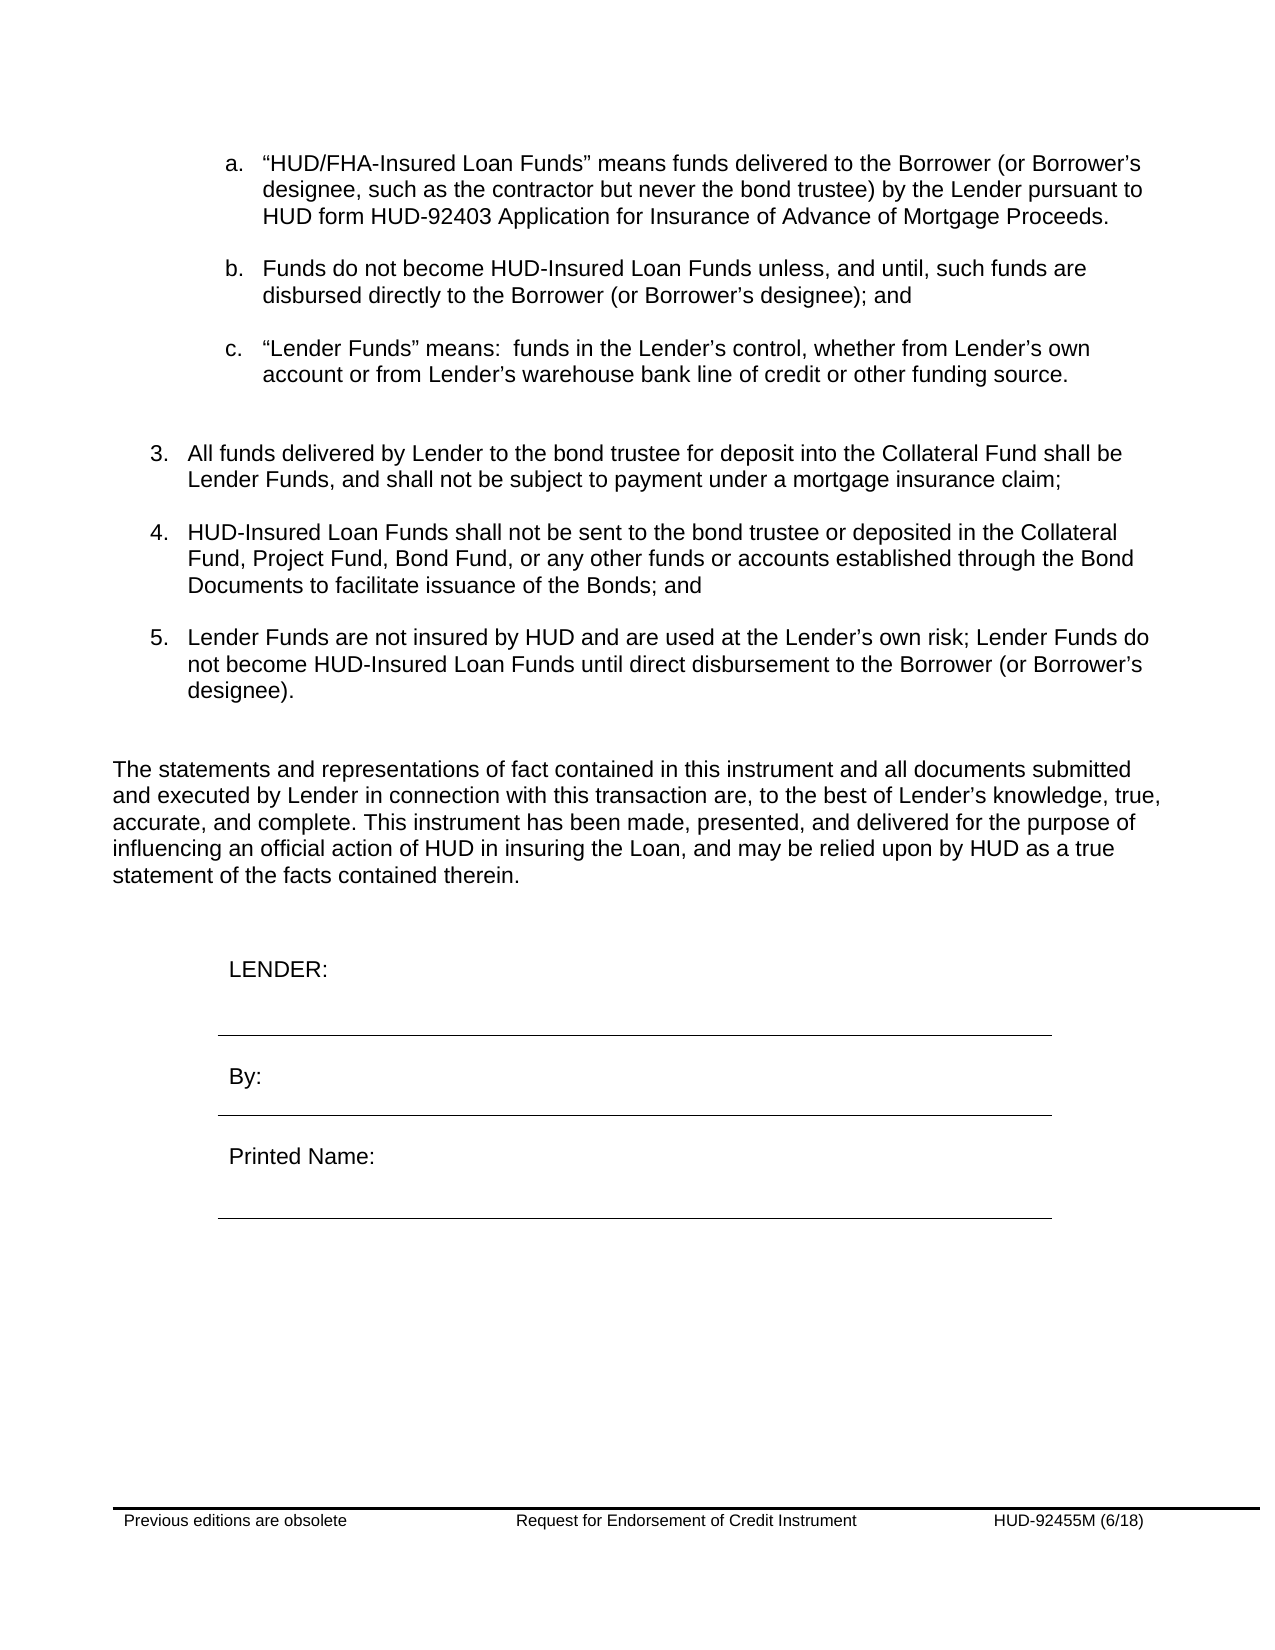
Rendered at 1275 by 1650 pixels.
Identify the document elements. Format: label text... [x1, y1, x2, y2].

list HUD-Insured Loan Funds shall not be sent to the bond trustee or deposited in the Collateral Fund, Project Fund, Bond Fund, or any other funds or accounts established through the Bond Documents to facilitate issuance of the Bonds; and [150, 519, 1162, 598]
list “Lender Funds” means: funds in the Lender’s control, whether from Lender’s own account or from Lender’s warehouse bank line of credit or other funding source. [225, 334, 1162, 387]
list Funds do not become HUD-Insured Loan Funds unless, and until, such funds are disbursed directly to the Borrower (or Borrower’s designee); and [225, 255, 1162, 308]
table_cell By: [218, 1036, 1052, 1115]
list “HUD/FHA-Insured Loan Funds” means funds delivered to the Borrower (or Borrower’s designee, such as the contractor but never the bond trustee) by the Lender pursuant to HUD form HUD-92403 Application for Insurance of Advance of Mortgage Proceeds. [225, 150, 1162, 229]
list All funds delivered by Lender to the bond trustee for deposit into the Collateral Fund shall be Lender Funds, and shall not be subject to payment under a mortgage insurance claim; [150, 440, 1162, 493]
list Lender Funds are not insured by HUD and are used at the Lender’s own risk; Lender Funds do not become HUD-Insured Loan Funds until direct disbursement to the Borrower (or Borrower’s designee). [150, 624, 1162, 703]
table_header LENDER: [218, 956, 1052, 1035]
table_cell Printed Name: [218, 1116, 1052, 1217]
text The statements and representations of fact contained in this instrument and all documents submitted and executed by Lender in connection with this transaction are, to the best of Lender’s knowledge, true, accurate, and complete. This instrument has been made, presented, and delivered for the purpose of influencing an official action of HUD in insuring the Loan, and may be relied upon by HUD as a true statement of the facts contained therein. [112, 756, 1162, 888]
